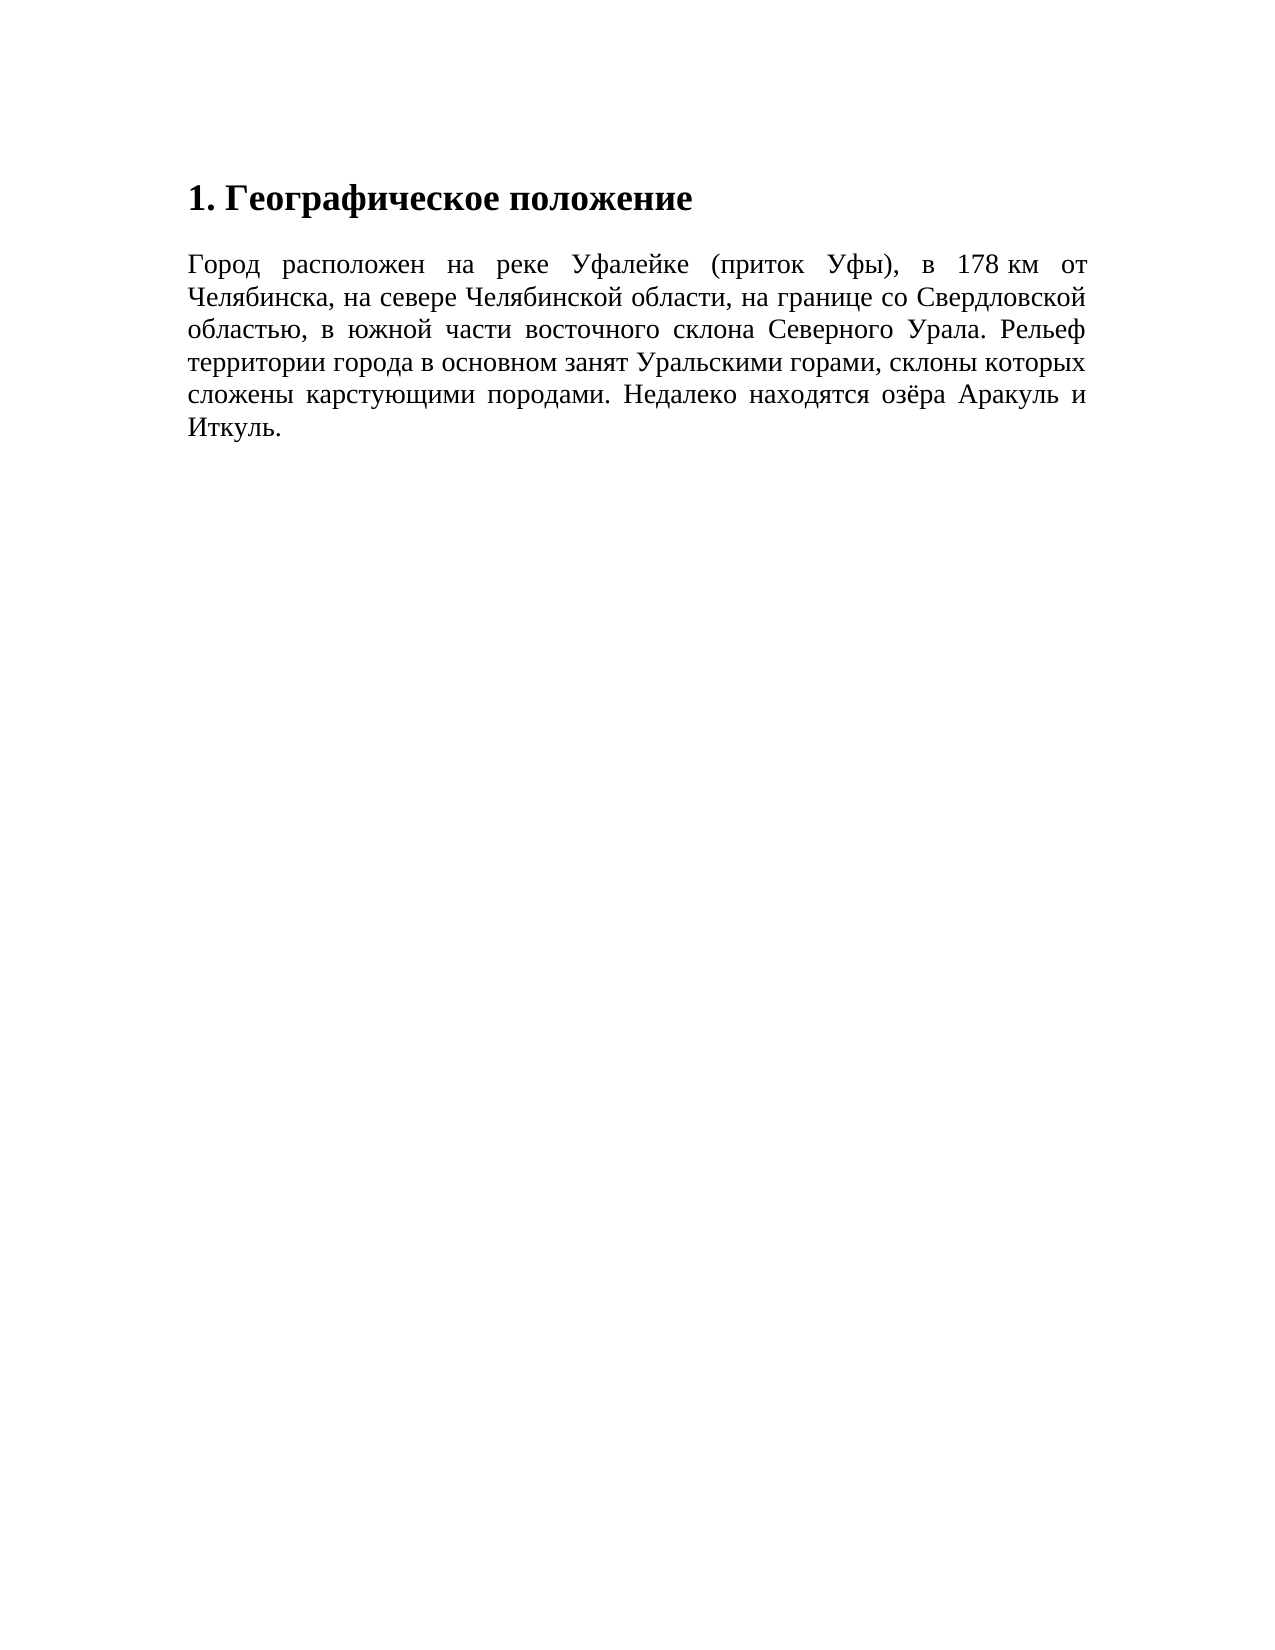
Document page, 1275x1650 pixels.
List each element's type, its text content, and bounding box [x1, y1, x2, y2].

text Город расположен на реке Уфалейке (приток Уфы), в 178 км от Челябинска, на севере Челябинской области, на границе со Свердловской областью, в южной части восточного склона Северного Урала. Рельеф территории города в основном занят Уральскими горами, склоны которых сложены карстующими породами. Недалеко находятся озёра Аракуль и Иткуль. [187, 248, 1087, 442]
list 1. Географическое положение [187, 175, 1087, 218]
